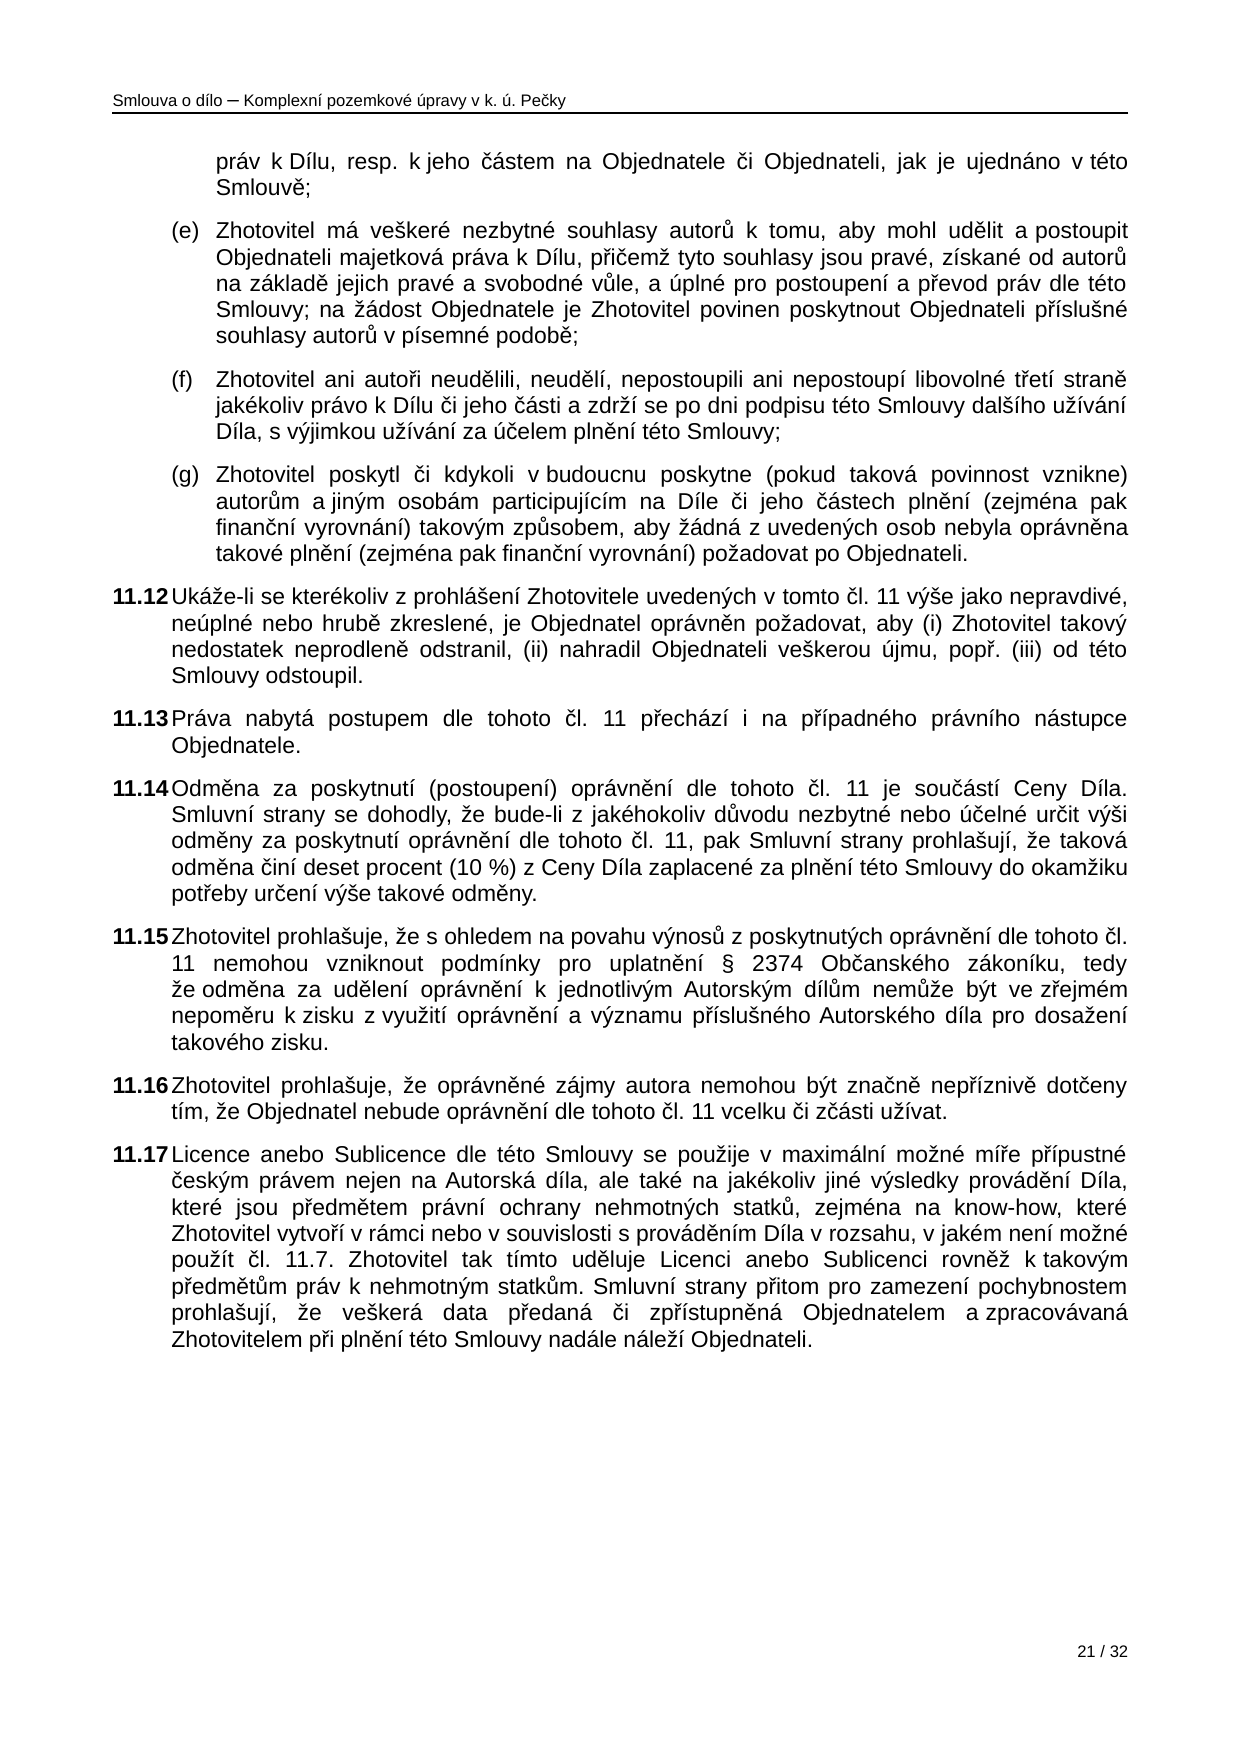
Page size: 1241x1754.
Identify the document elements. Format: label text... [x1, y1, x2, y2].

text Ukáže-li se kterékoliv z prohlášení Zhotovitele uvedených v tomto čl. 11 výše jako nepravdivé, neúplné nebo hrubě zkreslené, je Objednatel oprávněn požadovat, aby (i) Zhotovitel takový nedostatek neprodleně odstranil, (ii) nahradil Objednateli veškerou újmu, popř. (iii) od této Smlouvy odstoupil. [112, 583, 1128, 689]
text Práva nabytá postupem dle tohoto čl. 11 přechází i na případného právního nástupce Objednatele. [112, 705, 1128, 758]
text Zhotovitel má veškeré nezbytné souhlasy autorů k tomu, aby mohl udělit a postoupit Objednateli majetková práva k Dílu, přičemž tyto souhlasy jsou pravé, získané od autorů na základě jejich pravé a svobodné vůle, a úplné pro postoupení a převod práv dle této Smlouvy; na žádost Objednatele je Zhotovitel povinen poskytnout Objednateli příslušné souhlasy autorů v písemné podobě; [171, 217, 1128, 349]
text Zhotovitel poskytl či kdykoli v budoucnu poskytne (pokud taková povinnost vznikne) autorům a jiným osobám participujícím na Díle či jeho částech plnění (zejména pak finanční vyrovnání) takovým způsobem, aby žádná z uvedených osob nebyla oprávněna takové plnění (zejména pak finanční vyrovnání) požadovat po Objednateli. [171, 461, 1128, 567]
text Licence anebo Sublicence dle této Smlouvy se použije v maximální možné míře přípustné českým právem nejen na Autorská díla, ale také na jakékoliv jiné výsledky provádění Díla, které jsou předmětem právní ochrany nehmotných statků, zejména na know-how, které Zhotovitel vytvoří v rámci nebo v souvislosti s prováděním Díla v rozsahu, v jakém není možné použít čl. 11.7. Zhotovitel tak tímto uděluje Licenci anebo Sublicenci rovněž k takovým předmětům práv k nehmotným statkům. Smluvní strany přitom pro zamezení pochybnostem prohlašují, že veškerá data předaná či zpřístupněná Objednatelem a zpracovávaná Zhotovitelem při plnění této Smlouvy nadále náleží Objednateli. [112, 1141, 1128, 1352]
text Zhotovitel prohlašuje, že oprávněné zájmy autora nemohou být značně nepříznivě dotčeny tím, že Objednatel nebude oprávnění dle tohoto čl. 11 vcelku či zčásti užívat. [112, 1072, 1128, 1124]
text Zhotovitel ani autoři neudělili, neudělí, nepostoupili ani nepostoupí libovolné třetí straně jakékoliv právo k Dílu či jeho části a zdrží se po dni podpisu této Smlouvy dalšího užívání Díla, s výjimkou užívání za účelem plnění této Smlouvy; [171, 366, 1128, 444]
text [171, 148, 1128, 200]
text Odměna za poskytnutí (postoupení) oprávnění dle tohoto čl. 11 je součástí Ceny Díla. Smluvní strany se dohodly, že bude-li z jakéhokoliv důvodu nezbytné nebo účelné určit výši odměny za poskytnutí oprávnění dle tohoto čl. 11, pak Smluvní strany prohlašují, že taková odměna činí deset procent (10 %) z Ceny Díla zaplacené za plnění této Smlouvy do okamžiku potřeby určení výše takové odměny. [112, 775, 1128, 907]
text Zhotovitel prohlašuje, že s ohledem na povahu výnosů z poskytnutých oprávnění dle tohoto čl. 11 nemohou vzniknout podmínky pro uplatnění § 2374 Občanského zákoníku, tedy že odměna za udělení oprávnění k jednotlivým Autorským dílům nemůže být ve zřejmém nepoměru k zisku z využití oprávnění a významu příslušného Autorského díla pro dosažení takového zisku. [112, 923, 1128, 1055]
